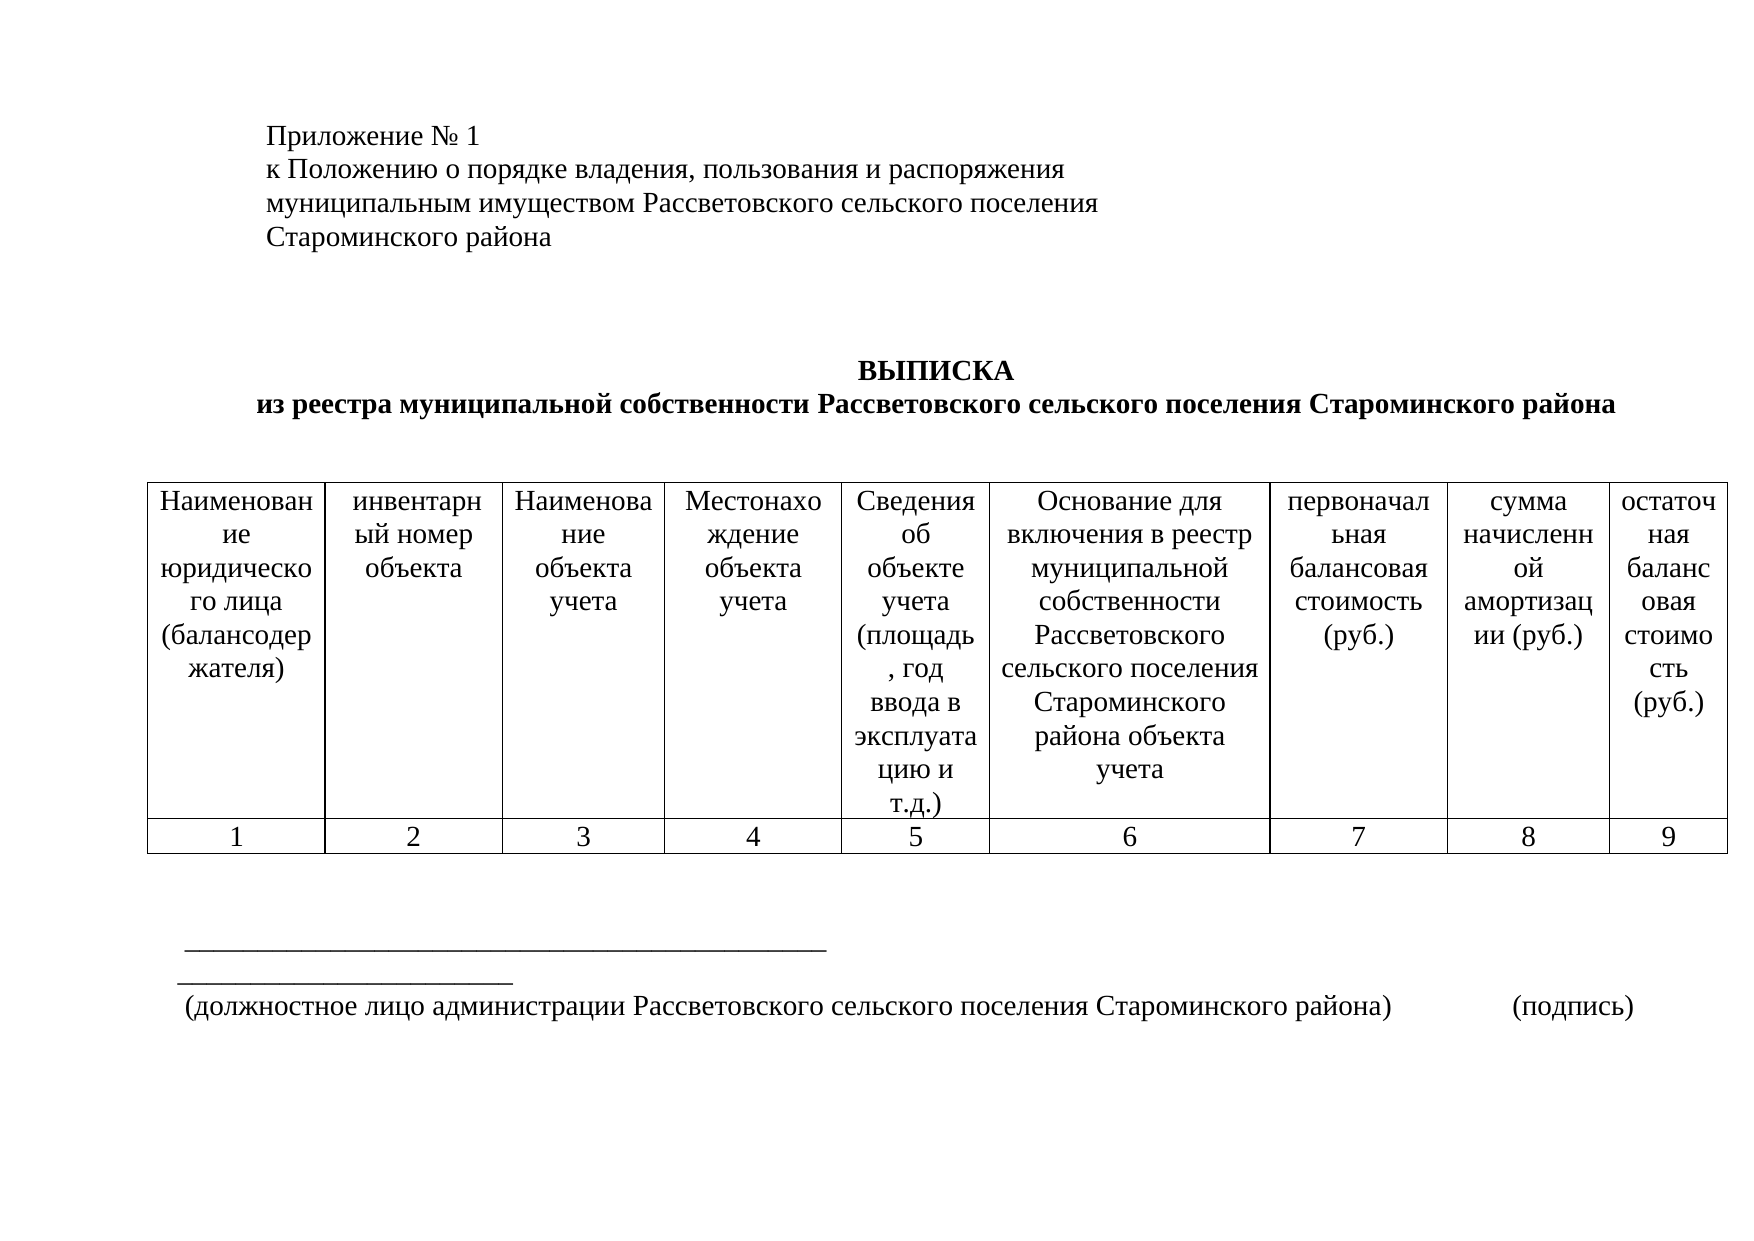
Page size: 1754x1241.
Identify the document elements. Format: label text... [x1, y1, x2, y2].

text (должностное лицо администрации Рассветовского сельского поселения Староминского района) (подпись) [177, 988, 1695, 1022]
text Приложение № 1 [266, 118, 1695, 152]
table_header Основание для включения в реестр муниципальной собственности Рассветовского сельского поселения Староминского района объекта учета [990, 483, 1269, 818]
table_cell 9 [1610, 819, 1727, 853]
table_cell 6 [990, 819, 1269, 853]
table_header сумма начисленной амортизации (руб.) [1448, 483, 1609, 818]
table_cell 1 [148, 819, 324, 853]
text Староминского района [266, 219, 1695, 252]
table_cell 5 [842, 819, 989, 853]
table_header Местонахождение объекта учета [665, 483, 841, 818]
table_header Наименование юридического лица (балансодержателя) [148, 483, 324, 818]
table_header остаточная балансовая стоимость (руб.) [1610, 483, 1727, 818]
table_header первоначальная балансовая стоимость (руб.) [1271, 483, 1447, 818]
table_cell 8 [1448, 819, 1609, 853]
text к Положению о порядке владения, пользования и распоряжения [266, 152, 1695, 185]
text ____________________________________________ _______________________ [177, 921, 1695, 988]
table_cell 7 [1271, 819, 1447, 853]
table_header Наименование объекта учета [503, 483, 664, 818]
table_cell 4 [665, 819, 841, 853]
table_cell 2 [326, 819, 502, 853]
table_cell 3 [503, 819, 664, 853]
text ВЫПИСКА [177, 353, 1695, 386]
text из реестра муниципальной собственности Рассветовского сельского поселения Староминского района [177, 386, 1695, 420]
text муниципальным имуществом Рассветовского сельского поселения [266, 185, 1695, 219]
table_header инвентарный номер объекта [326, 483, 502, 818]
table_header Сведения об объекте учета (площадь, год ввода в эксплуатацию и т.д.) [842, 483, 989, 818]
